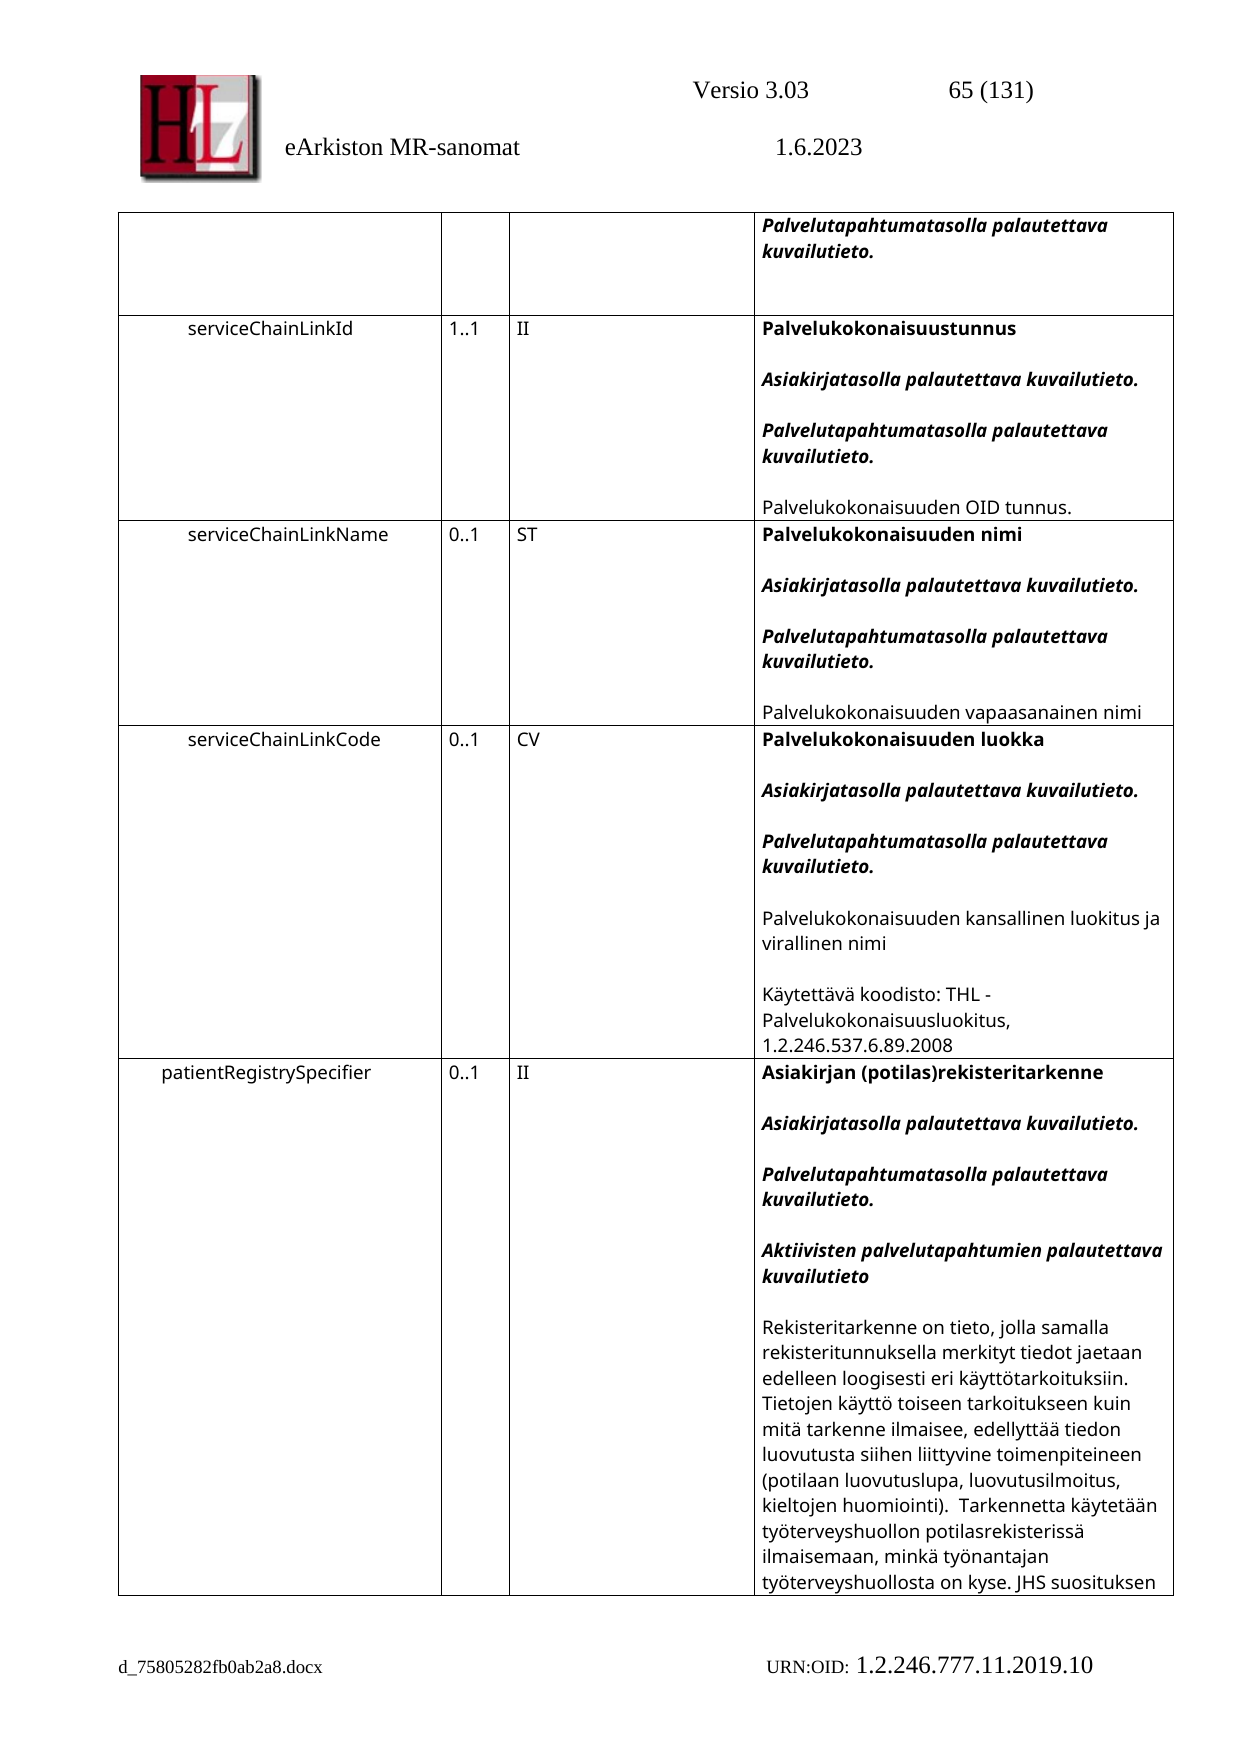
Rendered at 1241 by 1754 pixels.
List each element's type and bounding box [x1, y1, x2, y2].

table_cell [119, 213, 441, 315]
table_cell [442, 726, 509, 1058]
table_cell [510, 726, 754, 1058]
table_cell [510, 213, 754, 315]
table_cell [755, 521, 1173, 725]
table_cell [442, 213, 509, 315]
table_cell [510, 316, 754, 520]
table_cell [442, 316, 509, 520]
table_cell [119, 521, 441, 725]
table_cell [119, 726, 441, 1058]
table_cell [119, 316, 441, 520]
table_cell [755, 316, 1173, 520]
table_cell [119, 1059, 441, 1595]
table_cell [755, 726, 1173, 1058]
picture [140, 75, 263, 183]
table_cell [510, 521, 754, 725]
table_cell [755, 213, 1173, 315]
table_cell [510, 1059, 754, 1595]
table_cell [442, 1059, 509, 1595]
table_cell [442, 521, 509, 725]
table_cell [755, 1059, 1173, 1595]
